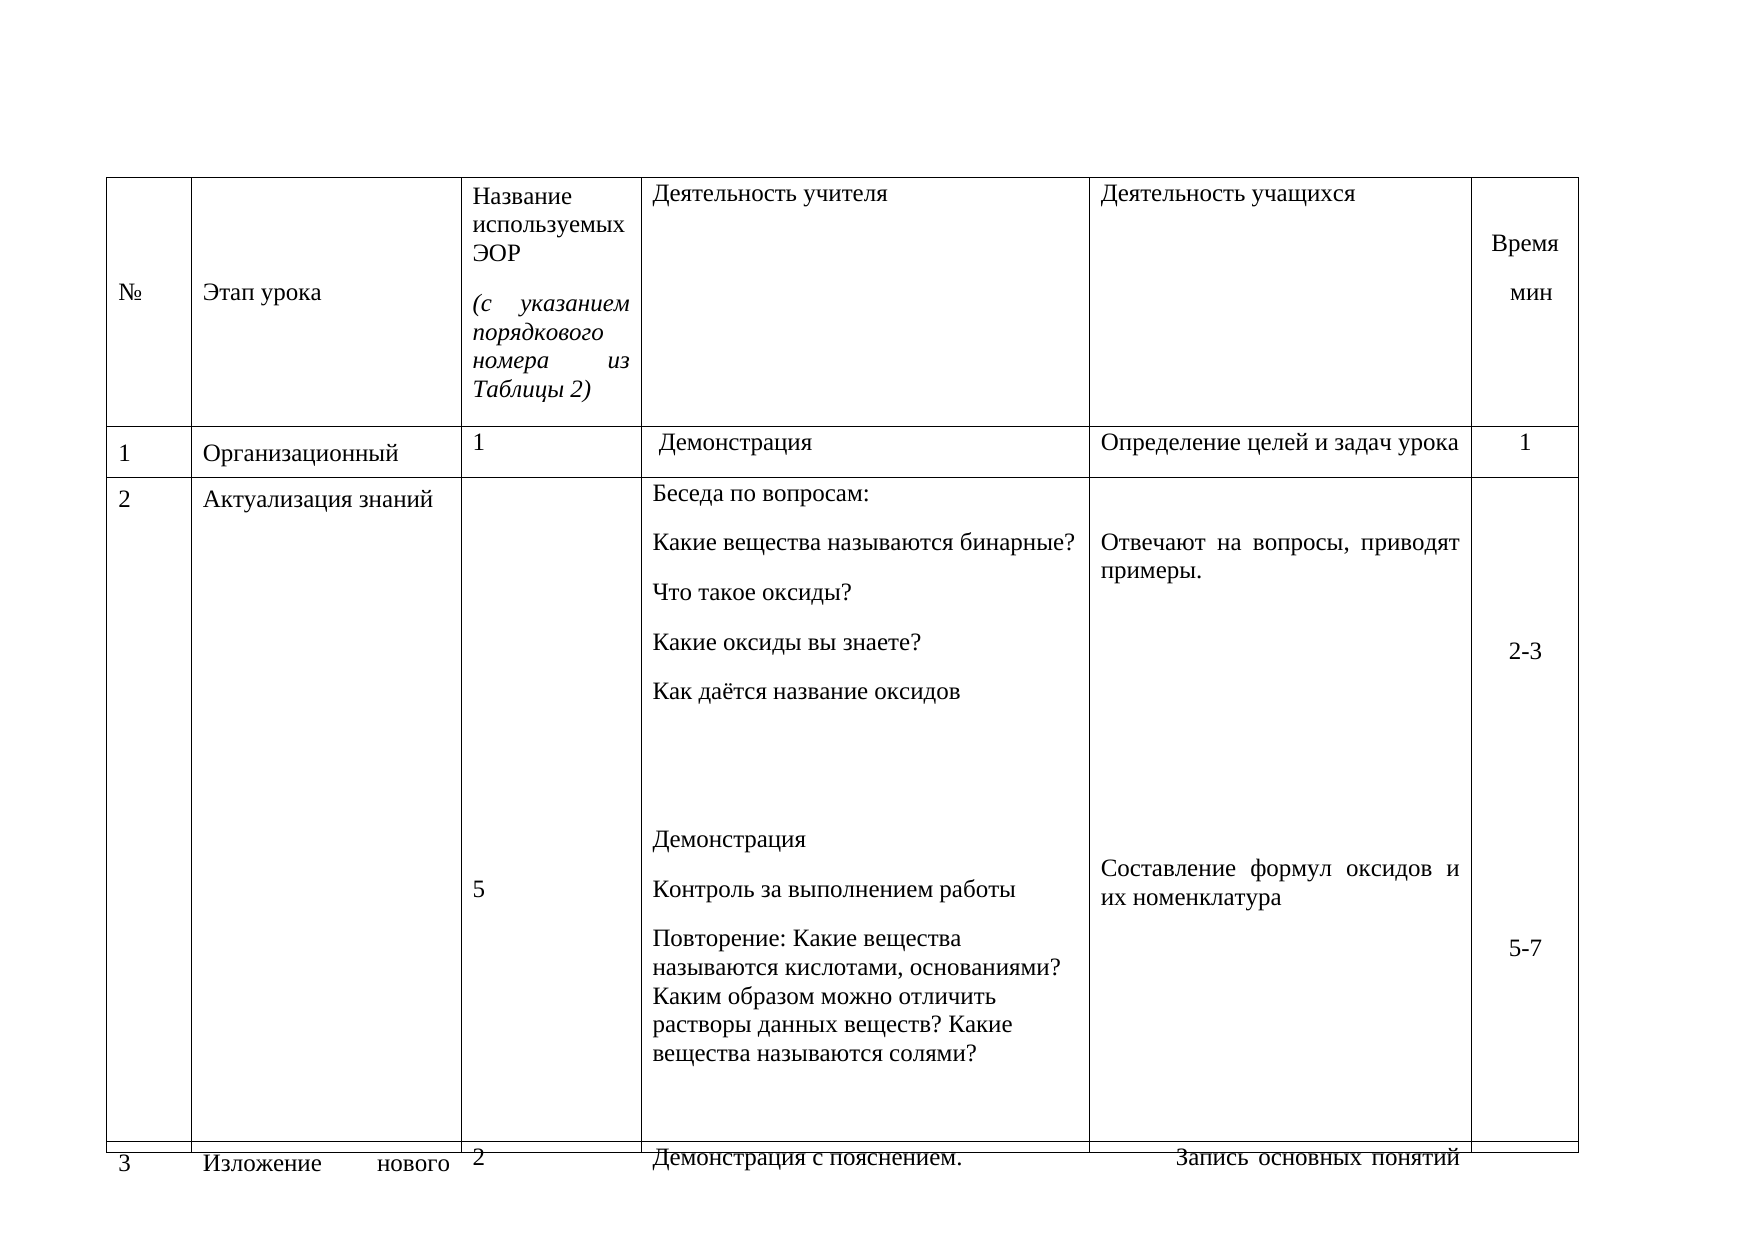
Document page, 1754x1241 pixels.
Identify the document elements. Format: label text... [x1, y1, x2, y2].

table_cell 1 [462, 427, 641, 477]
table_cell 2-3 5-7 [1472, 478, 1578, 1141]
table_cell 5 [462, 478, 641, 1141]
table_cell Организационный [192, 427, 461, 477]
table_header № [107, 178, 191, 426]
table_cell 1 [107, 427, 191, 477]
table_cell Актуализация знаний [192, 478, 461, 1141]
table_cell Определение целей и задач урока [1090, 427, 1471, 477]
table_cell 2 [107, 478, 191, 1141]
table_header Деятельность учителя [642, 178, 1089, 426]
table_header Название используемых ЭОР (с указанием порядкового номера из Таблицы 2) [462, 178, 641, 426]
table_header Время мин [1472, 178, 1578, 426]
table_cell Демонстрация [642, 427, 1089, 477]
table_header Этап урока [192, 178, 461, 426]
table_cell 1 [1472, 427, 1578, 477]
table_header Деятельность учащихся [1090, 178, 1471, 426]
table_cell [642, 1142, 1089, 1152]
table_cell Отвечают на вопросы, приводят примеры. Составление формул оксидов и их номенклатура [1090, 478, 1471, 1141]
table_cell Беседа по вопросам: Какие вещества называются бинарные? Что такое оксиды? Какие оксиды вы знаете? Как даётся название оксидов Демонстрация Контроль за выполнением работы Повторение: Какие вещества называются кислотами, основаниями? Каким образом можно отличить растворы данных веществ? Какие вещества называются солями? [642, 478, 1089, 1141]
